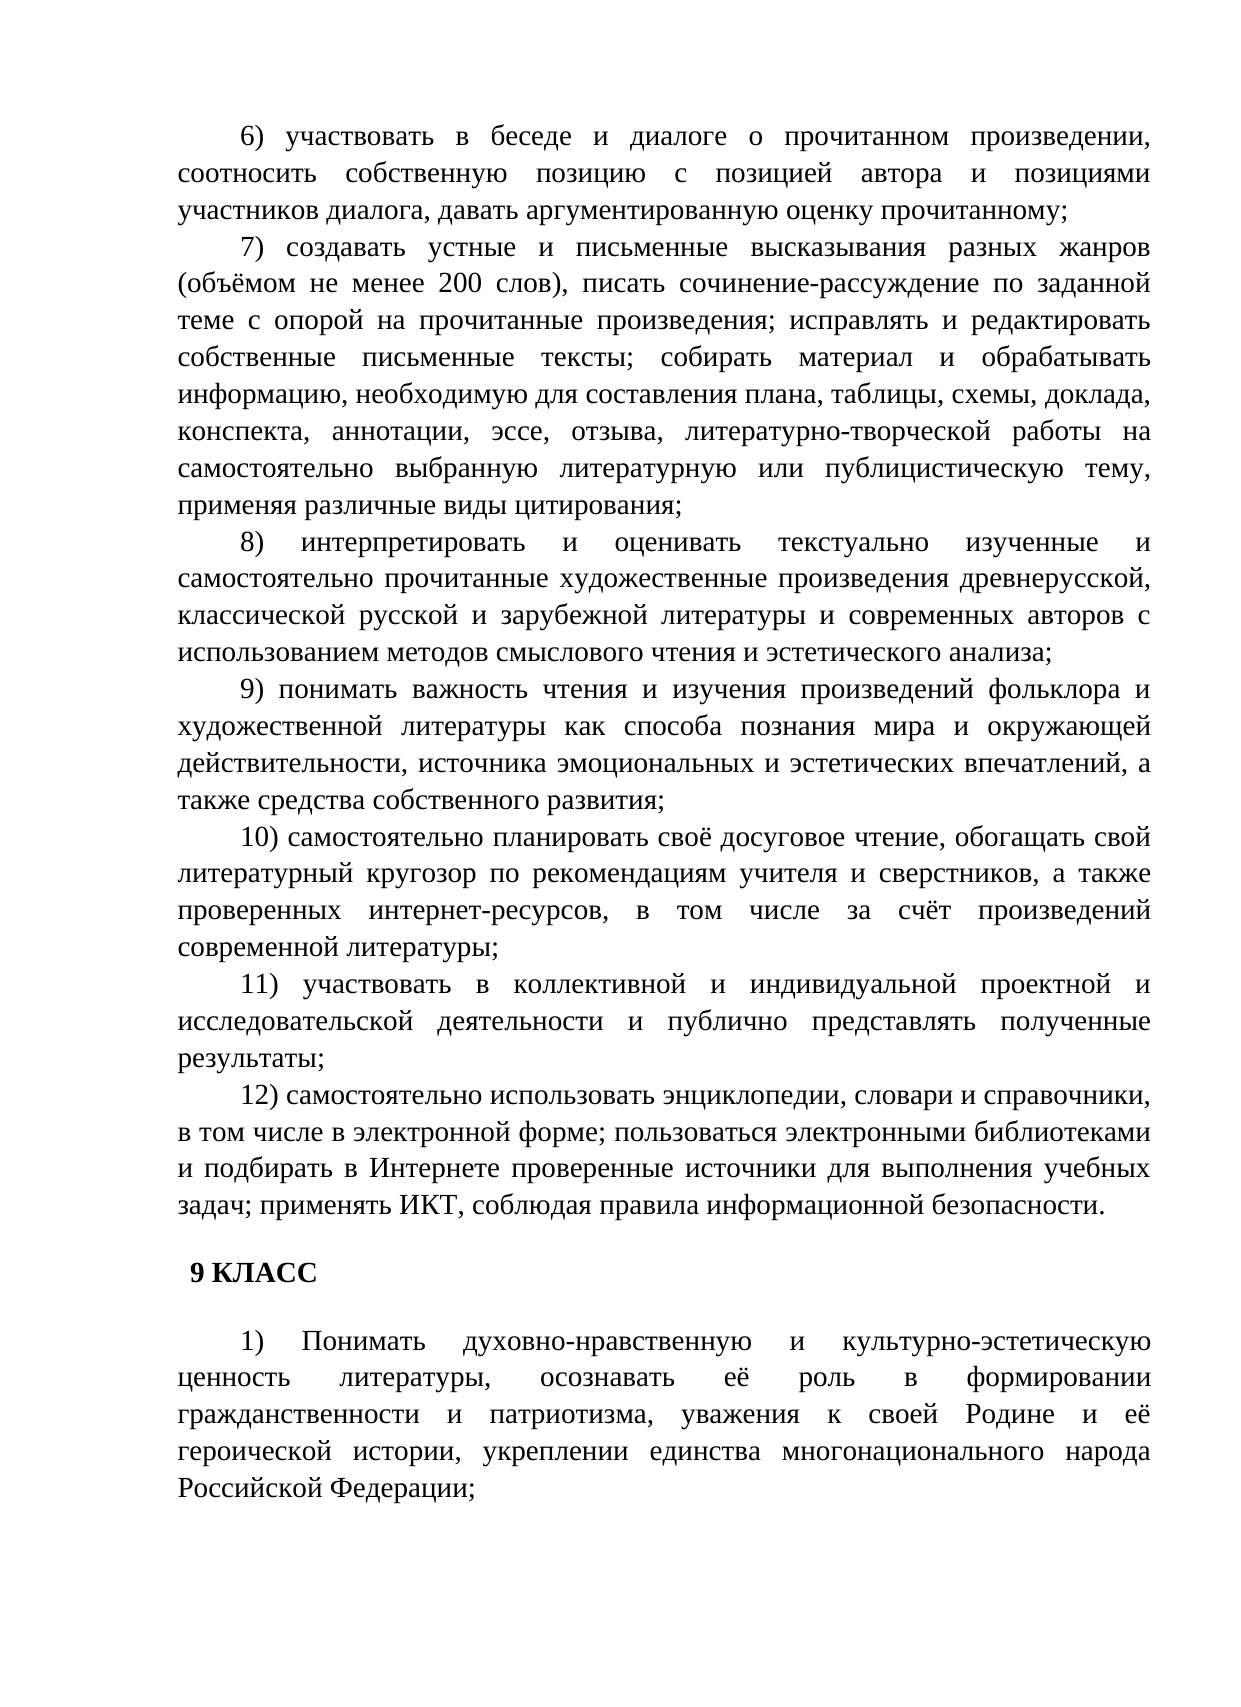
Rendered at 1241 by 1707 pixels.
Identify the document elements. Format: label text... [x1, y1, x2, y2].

text 11) участвовать в коллективной и индивидуальной проектной и исследовательской деятельности и публично представлять полученные результаты; [177, 966, 1152, 1073]
text 12) самостоятельно использовать энциклопедии, словари и справочники, в том числе в электронной форме; пользоваться электронными библиотеками и подбирать в Интернете проверенные источники для выполнения учебных задач; применять ИКТ, соблюдая правила информационной безопасности. [177, 1077, 1152, 1221]
text 9 КЛАСС [190, 1255, 1152, 1289]
text 7) создавать устные и письменные высказывания разных жанров (объёмом не менее 200 слов), писать сочинение-рассуждение по заданной теме с опорой на прочитанные произведения; исправлять и редактировать собственные письменные тексты; собирать материал и обрабатывать информацию, необходимую для составления плана, таблицы, схемы, доклада, конспекта, аннотации, эссе, отзыва, литературно-творческой работы на самостоятельно выбранную литературную или публицистическую тему, применяя различные виды цитирования; [177, 229, 1152, 520]
text 1) Понимать духовно-нравственную и культурно-эстетическую ценность литературы, осознавать её роль в формировании гражданственности и патриотизма, уважения к своей Родине и её героической истории, укреплении единства многонационального народа Российской Федерации; [177, 1323, 1152, 1504]
text 8) интерпретировать и оценивать текстуально изученные и самостоятельно прочитанные художественные произведения древнерусской, классической русской и зарубежной литературы и современных авторов с использованием методов смыслового чтения и эстетического анализа; [177, 524, 1152, 668]
text 6) участвовать в беседе и диалоге о прочитанном произведении, соотносить собственную позицию с позицией автора и позициями участников диалога, давать аргументированную оценку прочитанному; [177, 118, 1152, 225]
text 10) самостоятельно планировать своё досуговое чтение, обогащать свой литературный кругозор по рекомендациям учителя и сверстников, а также проверенных интернет-ресурсов, в том числе за счёт произведений современной литературы; [177, 819, 1152, 963]
text 9) понимать важность чтения и изучения произведений фольклора и художественной литературы как способа познания мира и окружающей действительности, источника эмоциональных и эстетических впечатлений, а также средства собственного развития; [177, 671, 1152, 815]
